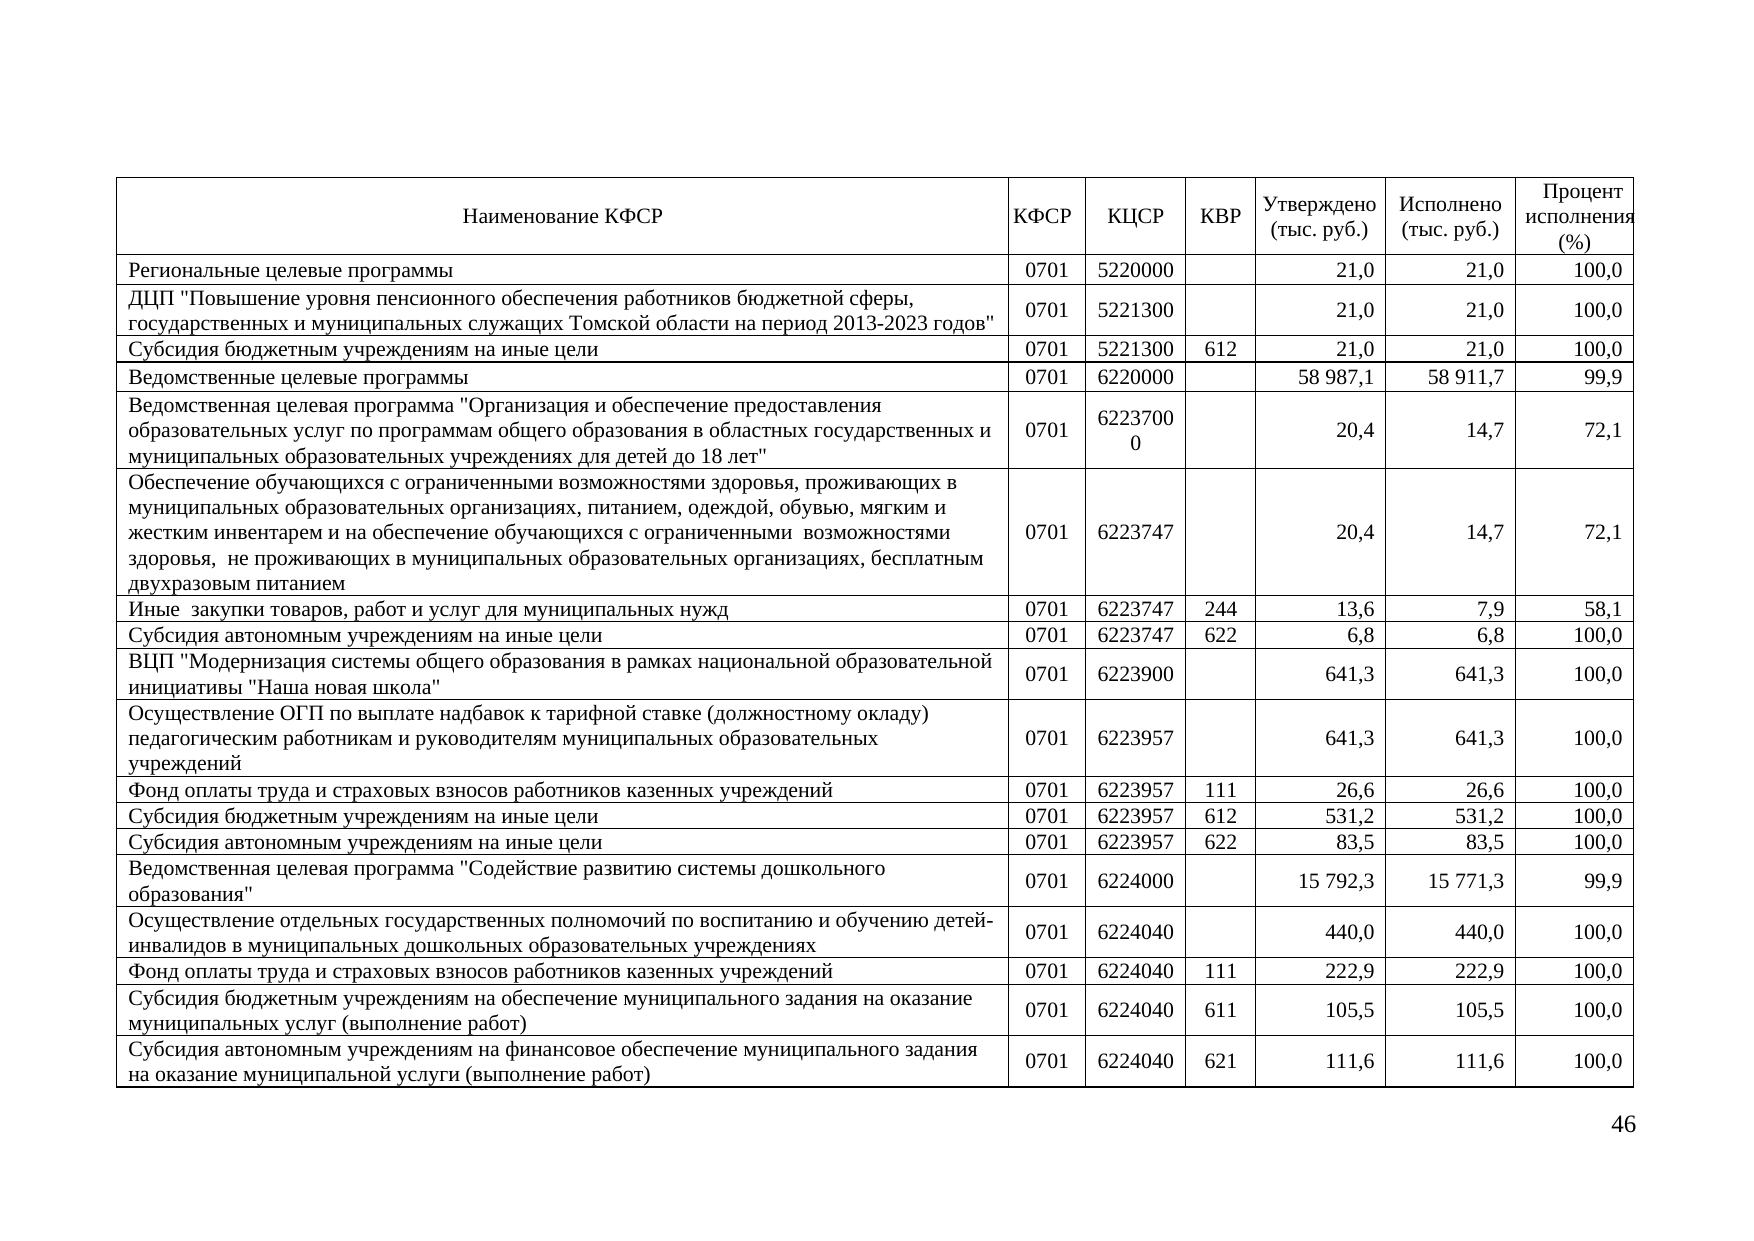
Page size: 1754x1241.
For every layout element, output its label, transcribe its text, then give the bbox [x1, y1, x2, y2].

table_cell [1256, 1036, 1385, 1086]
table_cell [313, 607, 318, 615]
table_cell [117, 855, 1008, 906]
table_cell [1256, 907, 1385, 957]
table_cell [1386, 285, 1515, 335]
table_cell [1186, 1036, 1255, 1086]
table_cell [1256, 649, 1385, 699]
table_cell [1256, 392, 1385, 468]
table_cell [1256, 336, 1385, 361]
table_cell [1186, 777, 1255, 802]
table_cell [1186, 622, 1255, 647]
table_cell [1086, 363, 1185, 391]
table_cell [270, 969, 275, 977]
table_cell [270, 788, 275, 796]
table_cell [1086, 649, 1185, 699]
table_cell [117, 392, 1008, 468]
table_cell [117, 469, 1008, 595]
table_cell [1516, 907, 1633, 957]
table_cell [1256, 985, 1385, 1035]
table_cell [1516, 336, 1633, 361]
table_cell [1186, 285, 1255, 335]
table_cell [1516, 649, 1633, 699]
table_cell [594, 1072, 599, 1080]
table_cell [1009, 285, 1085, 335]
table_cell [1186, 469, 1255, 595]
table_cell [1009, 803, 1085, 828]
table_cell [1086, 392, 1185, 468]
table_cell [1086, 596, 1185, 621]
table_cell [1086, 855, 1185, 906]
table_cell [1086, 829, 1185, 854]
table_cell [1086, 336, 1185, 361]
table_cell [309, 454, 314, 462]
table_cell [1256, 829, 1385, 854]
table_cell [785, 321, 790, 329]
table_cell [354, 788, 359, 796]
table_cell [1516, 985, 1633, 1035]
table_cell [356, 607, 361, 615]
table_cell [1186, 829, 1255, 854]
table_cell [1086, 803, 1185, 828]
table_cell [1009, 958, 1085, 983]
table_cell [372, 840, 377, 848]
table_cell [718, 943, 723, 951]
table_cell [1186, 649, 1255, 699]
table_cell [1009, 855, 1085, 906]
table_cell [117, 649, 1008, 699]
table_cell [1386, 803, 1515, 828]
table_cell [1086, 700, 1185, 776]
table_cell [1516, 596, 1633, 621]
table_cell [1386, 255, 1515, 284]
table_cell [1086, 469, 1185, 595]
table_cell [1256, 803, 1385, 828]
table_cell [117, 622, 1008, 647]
table_header КФСР [1009, 178, 1085, 254]
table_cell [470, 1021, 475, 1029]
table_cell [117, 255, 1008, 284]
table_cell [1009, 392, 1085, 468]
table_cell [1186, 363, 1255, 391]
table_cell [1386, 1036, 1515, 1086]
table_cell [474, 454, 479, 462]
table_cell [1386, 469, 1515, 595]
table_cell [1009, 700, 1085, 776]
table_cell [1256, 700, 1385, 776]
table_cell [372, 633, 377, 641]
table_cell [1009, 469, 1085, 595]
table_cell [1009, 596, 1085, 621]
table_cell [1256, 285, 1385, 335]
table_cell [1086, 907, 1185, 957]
table_header Процент исполнения (%) [1516, 178, 1633, 254]
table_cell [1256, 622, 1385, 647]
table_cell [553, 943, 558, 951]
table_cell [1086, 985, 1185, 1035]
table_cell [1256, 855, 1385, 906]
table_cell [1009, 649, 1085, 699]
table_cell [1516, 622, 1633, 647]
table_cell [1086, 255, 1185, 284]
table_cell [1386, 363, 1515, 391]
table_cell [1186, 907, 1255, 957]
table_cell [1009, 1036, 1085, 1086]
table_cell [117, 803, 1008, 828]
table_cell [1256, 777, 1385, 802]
table_header Утверждено (тыс. руб.) [1256, 178, 1385, 254]
table_header Исполнено (тыс. руб.) [1386, 178, 1515, 254]
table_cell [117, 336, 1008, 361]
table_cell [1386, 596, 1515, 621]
table_header КЦСР [1086, 178, 1185, 254]
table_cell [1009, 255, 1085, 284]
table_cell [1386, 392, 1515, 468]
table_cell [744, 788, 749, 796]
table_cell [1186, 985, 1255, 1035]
table_header Наименование КФСР [117, 178, 1008, 254]
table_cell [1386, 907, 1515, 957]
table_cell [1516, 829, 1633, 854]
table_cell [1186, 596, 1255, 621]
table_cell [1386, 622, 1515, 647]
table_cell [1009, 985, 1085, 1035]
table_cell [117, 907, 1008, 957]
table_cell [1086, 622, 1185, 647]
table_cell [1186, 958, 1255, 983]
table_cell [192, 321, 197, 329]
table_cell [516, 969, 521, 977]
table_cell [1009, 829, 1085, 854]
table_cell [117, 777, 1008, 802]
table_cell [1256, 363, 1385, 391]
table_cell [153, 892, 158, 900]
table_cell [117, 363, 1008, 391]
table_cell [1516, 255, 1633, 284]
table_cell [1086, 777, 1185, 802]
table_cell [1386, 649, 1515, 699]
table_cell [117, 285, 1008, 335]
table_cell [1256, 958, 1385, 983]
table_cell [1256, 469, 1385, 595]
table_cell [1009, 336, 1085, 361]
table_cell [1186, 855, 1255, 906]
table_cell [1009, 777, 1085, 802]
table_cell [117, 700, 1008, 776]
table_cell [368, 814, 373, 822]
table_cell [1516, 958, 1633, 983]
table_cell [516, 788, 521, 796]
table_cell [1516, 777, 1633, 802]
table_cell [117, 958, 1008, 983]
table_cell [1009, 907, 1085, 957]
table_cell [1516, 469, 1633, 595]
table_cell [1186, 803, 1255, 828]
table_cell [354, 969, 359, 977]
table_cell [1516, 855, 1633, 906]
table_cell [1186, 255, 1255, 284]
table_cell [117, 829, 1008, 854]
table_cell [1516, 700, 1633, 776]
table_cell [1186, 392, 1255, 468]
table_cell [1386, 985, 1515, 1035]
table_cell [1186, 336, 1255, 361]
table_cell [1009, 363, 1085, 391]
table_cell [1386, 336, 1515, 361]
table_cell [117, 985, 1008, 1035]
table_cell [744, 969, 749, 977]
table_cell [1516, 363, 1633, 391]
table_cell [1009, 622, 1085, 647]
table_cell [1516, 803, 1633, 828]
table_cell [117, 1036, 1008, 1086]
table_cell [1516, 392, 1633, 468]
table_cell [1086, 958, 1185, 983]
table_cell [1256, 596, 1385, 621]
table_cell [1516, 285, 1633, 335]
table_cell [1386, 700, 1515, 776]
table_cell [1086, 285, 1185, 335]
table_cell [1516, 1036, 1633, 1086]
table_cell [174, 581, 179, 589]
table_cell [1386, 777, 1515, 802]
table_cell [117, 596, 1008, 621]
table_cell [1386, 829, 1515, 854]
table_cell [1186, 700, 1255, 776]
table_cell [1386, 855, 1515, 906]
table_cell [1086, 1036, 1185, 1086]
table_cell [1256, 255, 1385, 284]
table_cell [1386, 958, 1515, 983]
table_header КВР [1186, 178, 1255, 254]
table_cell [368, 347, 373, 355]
